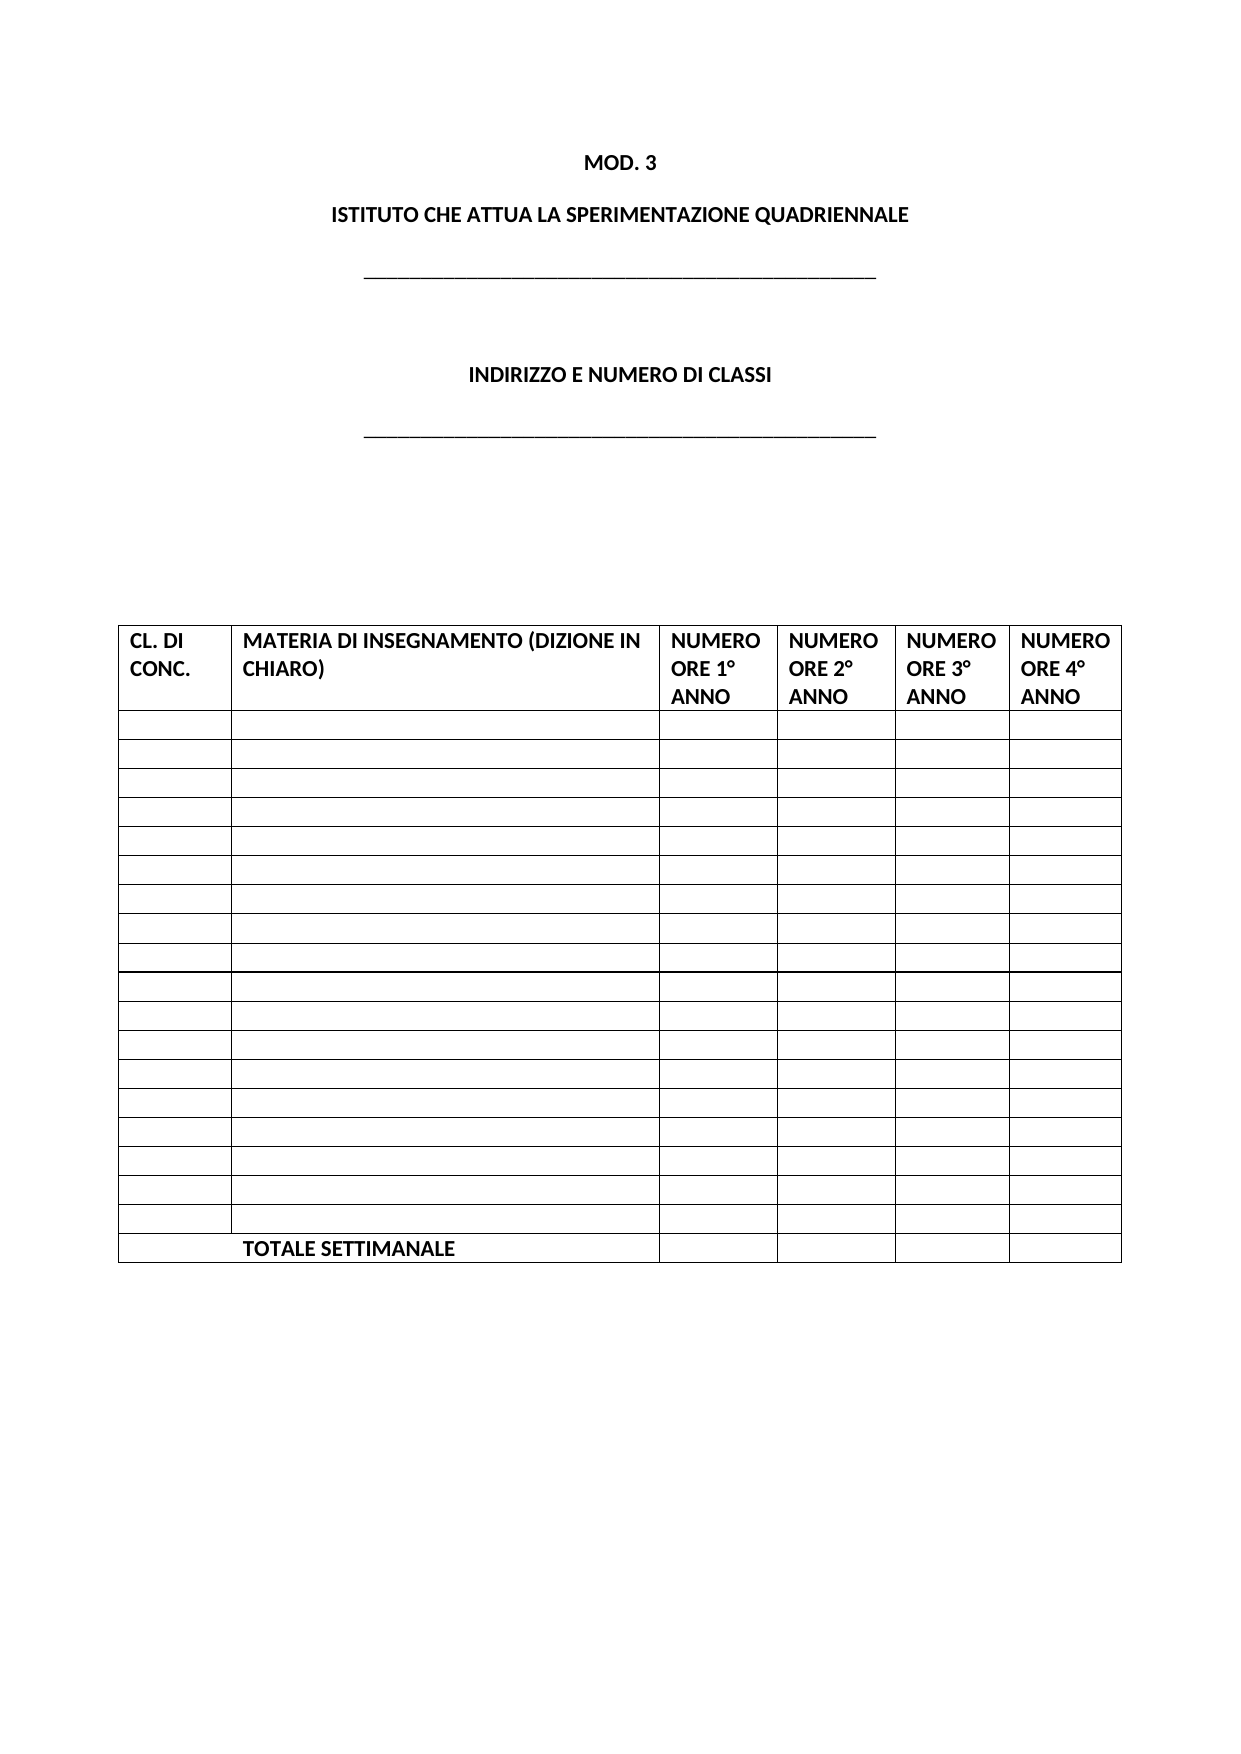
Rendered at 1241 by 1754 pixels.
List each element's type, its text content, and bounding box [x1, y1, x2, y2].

table_cell [1010, 973, 1121, 1001]
table_cell [232, 914, 659, 942]
table_cell [232, 827, 659, 855]
table_cell [1010, 1234, 1121, 1262]
table_cell [778, 1234, 895, 1262]
table_cell [660, 1060, 777, 1088]
table_cell [896, 1118, 1009, 1146]
text ISTITUTO CHE ATTUA LA SPERIMENTAZIONE QUADRIENNALE [118, 201, 1122, 229]
table_cell [660, 1089, 777, 1117]
table_cell [232, 769, 659, 797]
table_cell [119, 1031, 231, 1059]
table_cell [119, 1147, 231, 1175]
table_cell [119, 973, 231, 1001]
text INDIRIZZO E NUMERO DI CLASSI [118, 360, 1122, 388]
table_cell [1010, 1176, 1121, 1204]
table_cell [896, 944, 1009, 971]
table_cell [119, 1118, 231, 1146]
table_cell [119, 1234, 231, 1262]
table_cell [778, 914, 895, 942]
table_cell [660, 740, 777, 768]
table_cell [660, 798, 777, 826]
table_cell [232, 740, 659, 768]
table_cell [119, 769, 231, 797]
table_header NUMERO ORE 1° ANNO [660, 626, 777, 710]
table_cell [1010, 944, 1121, 971]
table_cell [1010, 740, 1121, 768]
table_cell [660, 1147, 777, 1175]
table_cell [1010, 1002, 1121, 1029]
table_cell [896, 856, 1009, 884]
table_cell [896, 1176, 1009, 1204]
table_cell [119, 914, 231, 942]
table_cell [660, 1118, 777, 1146]
table_cell [660, 885, 777, 913]
table_cell [119, 856, 231, 884]
table_cell [232, 1002, 659, 1029]
table_cell [232, 885, 659, 913]
table_cell [660, 973, 777, 1001]
table_cell [660, 769, 777, 797]
text _____________________________________________ [118, 413, 1122, 441]
table_cell [778, 1147, 895, 1175]
table_cell [778, 1205, 895, 1233]
table_cell [119, 885, 231, 913]
table_cell [1010, 798, 1121, 826]
table_cell [1010, 1118, 1121, 1146]
table_cell [232, 973, 659, 1001]
table_cell [896, 1234, 1009, 1262]
table_cell [232, 1031, 659, 1059]
table_cell [232, 1118, 659, 1146]
table_cell [778, 769, 895, 797]
table_cell [660, 827, 777, 855]
table_cell [660, 711, 777, 739]
table_cell [660, 914, 777, 942]
table_cell [119, 827, 231, 855]
table_cell [1010, 1031, 1121, 1059]
table_cell [1010, 1147, 1121, 1175]
table_cell [778, 856, 895, 884]
table_cell [778, 740, 895, 768]
text _____________________________________________ [118, 254, 1122, 282]
table_header CL. DI CONC. [119, 626, 231, 710]
table_cell [778, 1176, 895, 1204]
table_cell [1010, 914, 1121, 942]
table_cell [232, 711, 659, 739]
table_header MATERIA DI INSEGNAMENTO (DIZIONE IN CHIARO) [232, 626, 659, 710]
table_cell [119, 1205, 231, 1233]
table_cell [896, 973, 1009, 1001]
table_cell [232, 1205, 659, 1233]
table_cell [119, 1002, 231, 1029]
table_cell [896, 1205, 1009, 1233]
table_cell [896, 740, 1009, 768]
table_cell [232, 1147, 659, 1175]
table_cell [1010, 856, 1121, 884]
table_cell [232, 1176, 659, 1204]
table_cell [660, 1031, 777, 1059]
table_cell [660, 1002, 777, 1029]
table_cell [896, 711, 1009, 739]
table_cell [660, 856, 777, 884]
table_cell [778, 1031, 895, 1059]
table_cell [778, 1002, 895, 1029]
table_cell [1010, 769, 1121, 797]
table_cell [232, 944, 659, 971]
table_cell [896, 1002, 1009, 1029]
table_cell [119, 1089, 231, 1117]
table_cell [896, 798, 1009, 826]
table_cell [1010, 1060, 1121, 1088]
table_cell [232, 856, 659, 884]
table_cell [119, 1060, 231, 1088]
table_cell [896, 827, 1009, 855]
table_cell [119, 1176, 231, 1204]
table_cell [232, 1060, 659, 1088]
text MOD. 3 [118, 148, 1122, 176]
table_cell [778, 827, 895, 855]
table_cell [660, 1234, 777, 1262]
table_cell [778, 711, 895, 739]
table_cell [896, 769, 1009, 797]
table_cell [896, 1089, 1009, 1117]
table_cell [896, 1060, 1009, 1088]
table_cell [660, 1176, 777, 1204]
table_cell [1010, 1205, 1121, 1233]
table_cell [119, 740, 231, 768]
table_header NUMERO ORE 2° ANNO [778, 626, 895, 710]
table_cell [778, 944, 895, 971]
table_cell [778, 973, 895, 1001]
table_cell [1010, 1089, 1121, 1117]
table_cell [119, 798, 231, 826]
table_header NUMERO ORE 3° ANNO [896, 626, 1009, 710]
table_cell [232, 1089, 659, 1117]
table_cell TOTALE SETTIMANALE [231, 1234, 659, 1262]
table_cell [119, 711, 231, 739]
table_cell [660, 1205, 777, 1233]
table_cell [778, 798, 895, 826]
table_cell [1010, 885, 1121, 913]
table_cell [119, 944, 231, 971]
table_cell [660, 944, 777, 971]
table_cell [778, 1118, 895, 1146]
table_cell [1010, 827, 1121, 855]
table_cell [896, 914, 1009, 942]
table_cell [778, 1060, 895, 1088]
table_cell [778, 1089, 895, 1117]
table_cell [778, 885, 895, 913]
table_cell [896, 1147, 1009, 1175]
table_cell [232, 798, 659, 826]
table_cell [896, 1031, 1009, 1059]
table_header NUMERO ORE 4° ANNO [1010, 626, 1121, 710]
table_cell [896, 885, 1009, 913]
table_cell [1010, 711, 1121, 739]
